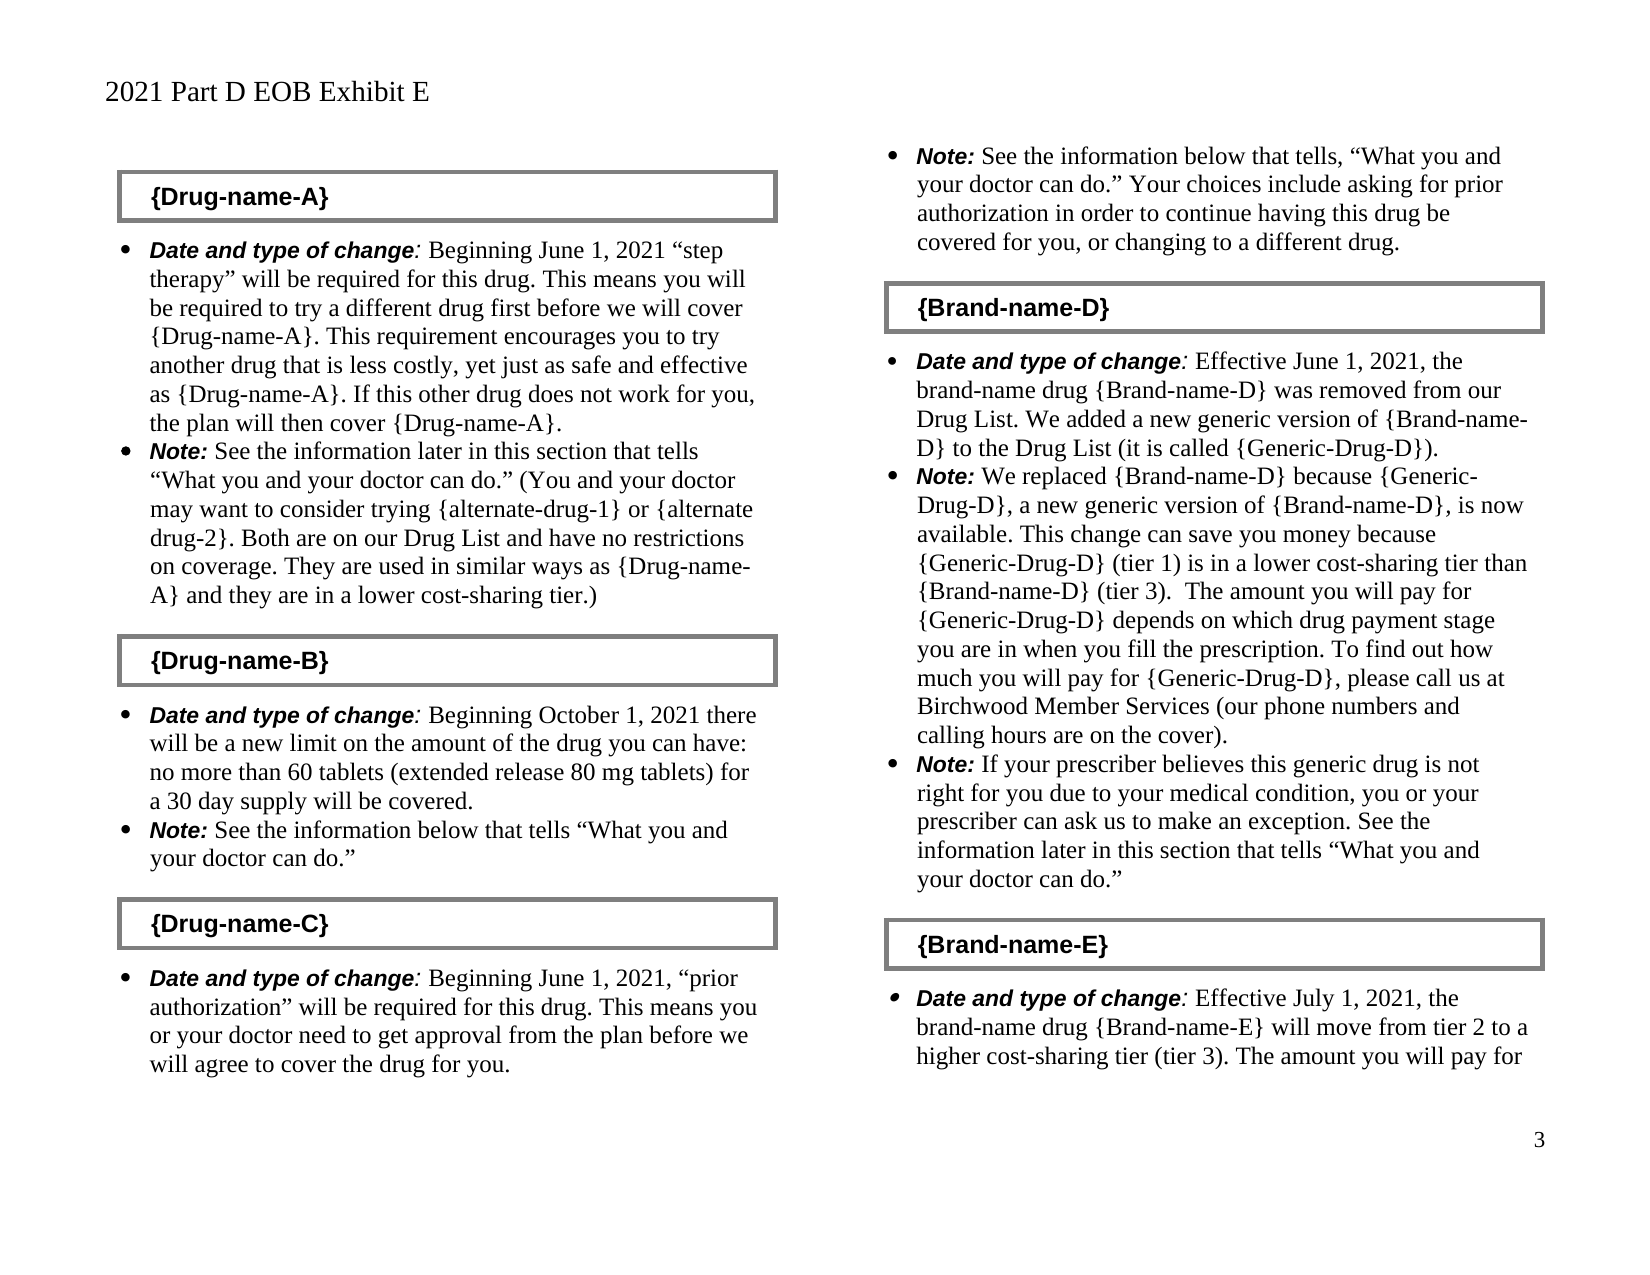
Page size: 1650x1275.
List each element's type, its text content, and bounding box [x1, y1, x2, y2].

table_header {Drug-name-B} [122, 639, 773, 682]
table_header {Drug-name-A} [122, 174, 773, 218]
list Date and type of change: Beginning June 1, 2021 “step therapy” will be required for this drug. This means you will be required to try a different drug first before we will cover {Drug-name-A}. This requirement encourages you to try another drug that is less costly, yet just as safe and effective as {Drug-name-A}. If this other drug does not work for you, the plan will then cover {Drug-name-A}. [121, 235, 762, 436]
table_header {Drug-name-C} [122, 902, 773, 946]
list Note: If your prescriber believes this generic drug is not right for you due to your medical condition, you or your prescriber can ask us to make an exception. See the information later in this section that tells “What you and your doctor can do.” [888, 749, 1528, 893]
list Note: See the information later in this section that tells “What you and your doctor can do.” (You and your doctor may want to consider trying {alternate-drug-1} or {alternate drug-2}. Both are on our Drug List and have no restrictions on coverage. They are used in similar ways as {Drug-name-A} and they are in a lower cost-sharing tier.) [121, 436, 762, 609]
table_header {Brand-name-D} [889, 286, 1540, 329]
list Note: See the information below that tells, “What you and your doctor can do.” Your choices include asking for prior authorization in order to continue having this drug be covered for you, or changing to a different drug. [888, 141, 1528, 256]
list Note: See the information below that tells “What you and your doctor can do.” [121, 815, 762, 872]
table_header {Brand-name-E} [889, 922, 1540, 966]
list Date and type of change: Effective June 1, 2021, the brand-name drug {Brand-name-D} was removed from our Drug List. We added a new generic version of {Brand-name-D} to the Drug List (it is called {Generic-Drug-D}). [888, 346, 1529, 461]
list Date and type of change: Beginning October 1, 2021 there will be a new limit on the amount of the drug you can have: no more than 60 tablets (extended release 80 mg tablets) for a 30 day supply will be covered. [121, 699, 762, 815]
list Date and type of change: Beginning June 1, 2021, “prior authorization” will be required for this drug. This means you or your doctor need to get approval from the plan before we will agree to cover the drug for you. [121, 963, 762, 1078]
list Note: We replaced {Brand-name-D} because {Generic-Drug-D}, a new generic version of {Brand-name-D}, is now available. This change can save you money because {Generic-Drug-D} (tier 1) is in a lower cost-sharing tier than {Brand-name-D} (tier 3). The amount you will pay for {Generic-Drug-D} depends on which drug payment stage you are in when you fill the prescription. To find out how much you will pay for {Generic-Drug-D}, please call us at Birchwood Member Services (our phone numbers and calling hours are on the cover). [888, 461, 1528, 749]
